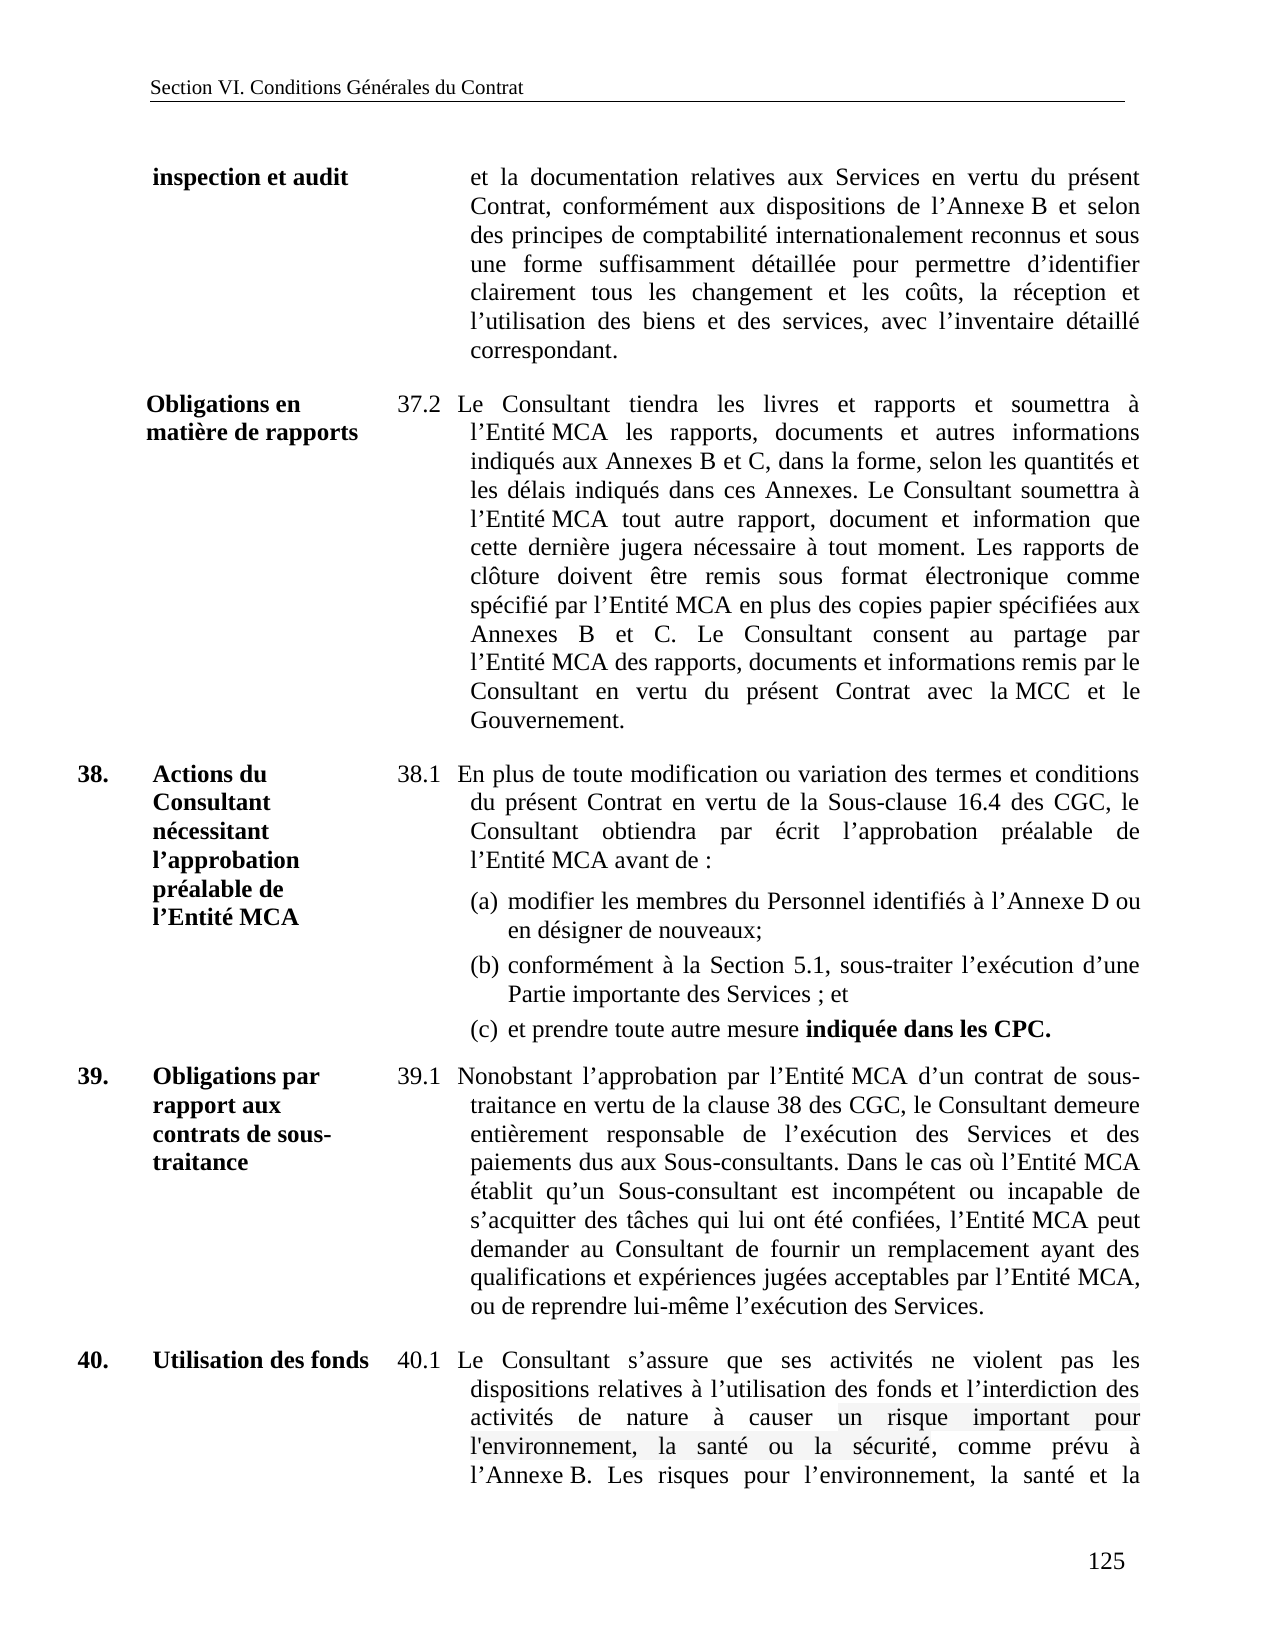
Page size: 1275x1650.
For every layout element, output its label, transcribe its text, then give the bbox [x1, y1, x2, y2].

table_cell Obligations en matière de rapports [58, 376, 386, 746]
table_cell En plus de toute modification ou variation des termes et conditions du présent Contrat en vertu de la Sous-clause 16.4 des CGC, le Consultant obtiendra par écrit l’approbation préalable de l’Entité MCA avant de : modifier les membres du Personnel identifiés à l’Annexe D ou en désigner de nouveaux; conformément à la Section 5.1, sous-traiter l’exécution d’une Partie importante des Services ; et et prendre toute autre mesure indiquée dans les CPC. [386, 746, 1152, 1049]
table_cell Nonobstant l’approbation par l’Entité MCA d’un contrat de sous-traitance en vertu de la clause 38 des CGC, le Consultant demeure entièrement responsable de l’exécution des Services et des paiements dus aux Sous-consultants. Dans le cas où l’Entité MCA établit qu’un Sous-consultant est incompétent ou incapable de s’acquitter des tâches qui lui ont été confiées, l’Entité MCA peut demander au Consultant de fournir un remplacement ayant des qualifications et expériences jugées acceptables par l’Entité MCA, ou de reprendre lui-même l’exécution des Services. [386, 1049, 1152, 1332]
table_cell Le Consultant tiendra les livres et rapports et soumettra à l’Entité MCA les rapports, documents et autres informations indiqués aux Annexes B et C, dans la forme, selon les quantités et les délais indiqués dans ces Annexes. Le Consultant soumettra à l’Entité MCA tout autre rapport, document et information que cette dernière jugera nécessaire à tout moment. Les rapports de clôture doivent être remis sous format électronique comme spécifié par l’Entité MCA en plus des copies papier spécifiées aux Annexes B et C. Le Consultant consent au partage par l’Entité MCA des rapports, documents et informations remis par le Consultant en vertu du présent Contrat avec la MCC et le Gouvernement. [386, 376, 1152, 746]
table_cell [58, 1333, 386, 1489]
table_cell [58, 150, 386, 376]
table_cell Obligations par rapport aux contrats de sous-traitance [58, 1049, 386, 1332]
table_cell Actions du Consultant nécessitant l’approbation préalable de l’Entité MCA [58, 746, 386, 1049]
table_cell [386, 1333, 1152, 1489]
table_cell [386, 150, 1152, 376]
